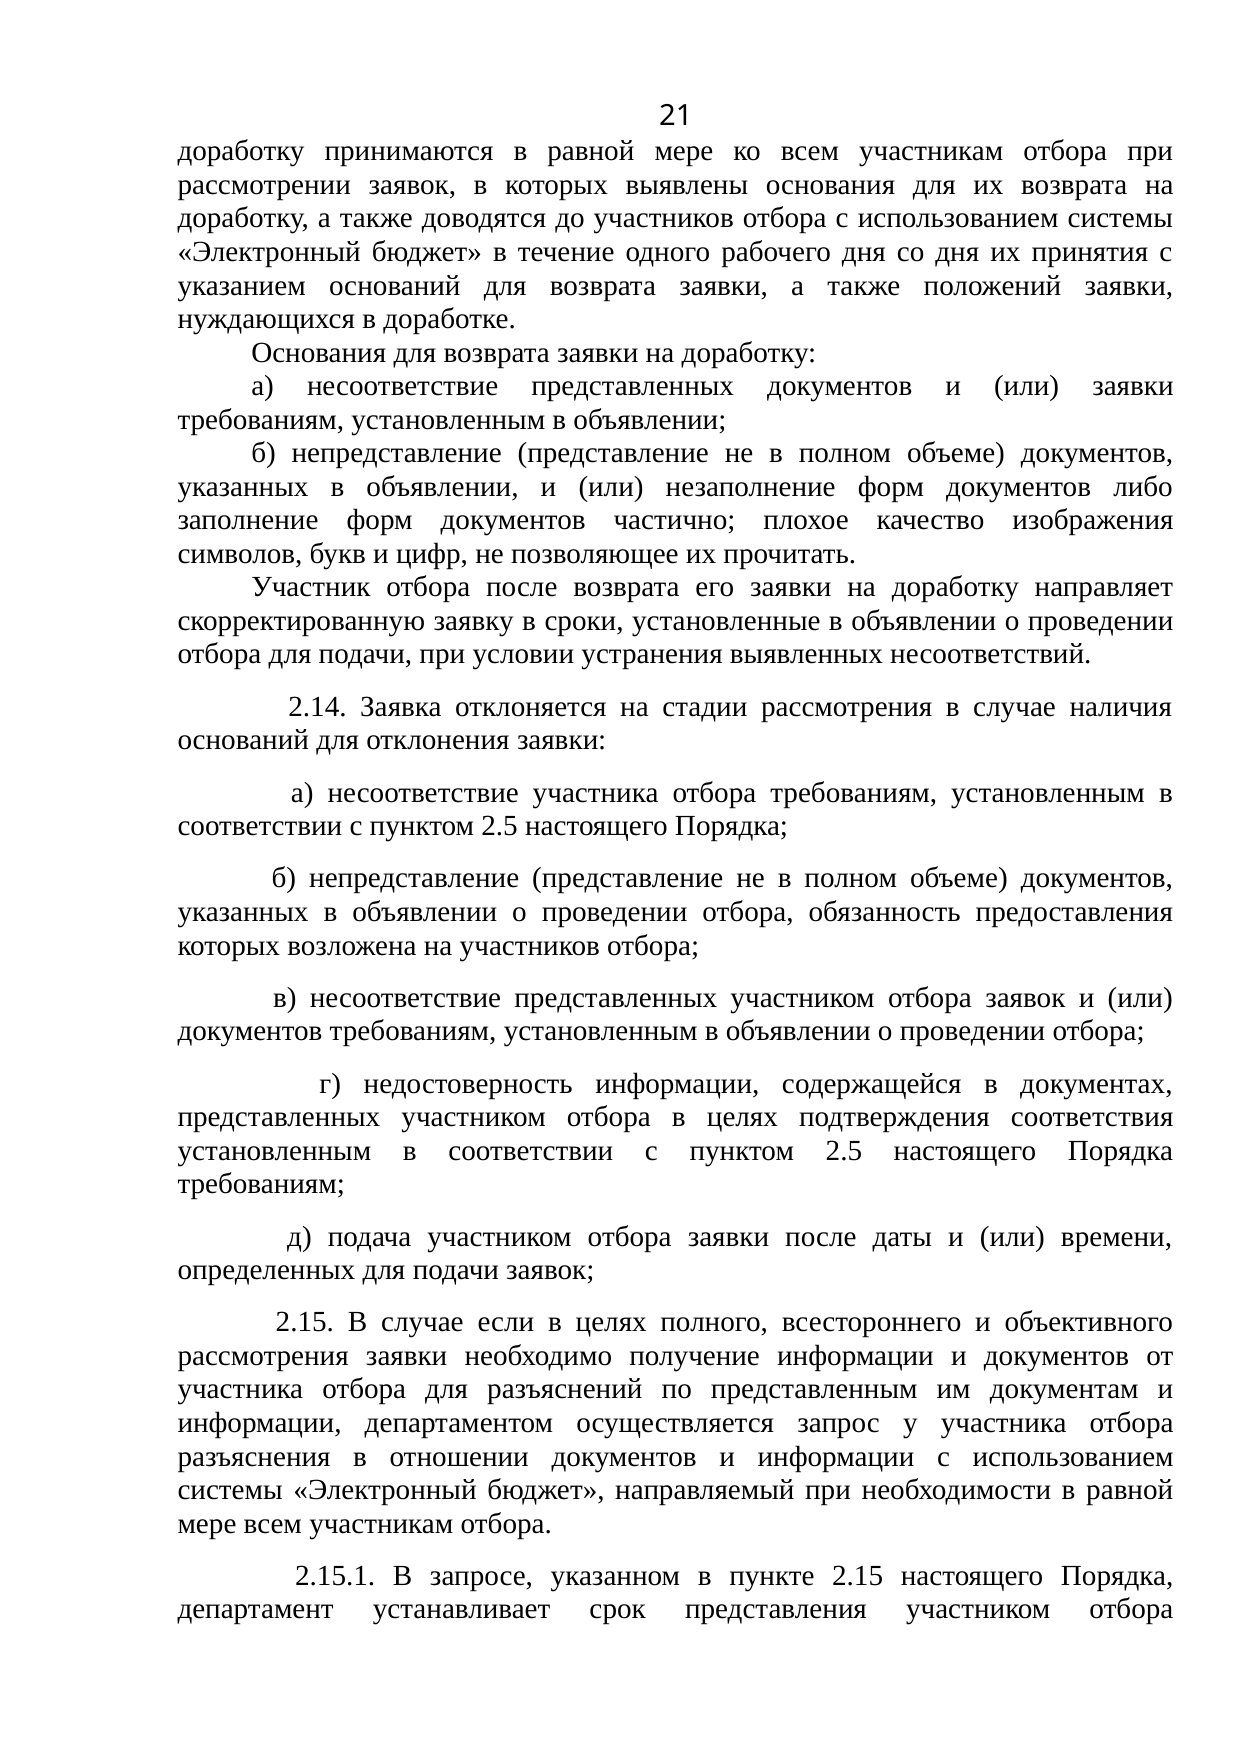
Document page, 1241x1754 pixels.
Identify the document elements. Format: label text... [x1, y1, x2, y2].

text Участник отбора после возврата его заявки на доработку направляет скорректированную заявку в сроки, установленные в объявлении о проведении отбора для подачи, при условии устранения выявленных несоответствий. [177, 569, 1174, 670]
text г) недостоверность информации, содержащейся в документах, представленных участником отбора в целях подтверждения соответствия установленным в соответствии с пунктом 2.5 настоящего Порядка требованиям; [177, 1066, 1174, 1200]
text д) подача участником отбора заявки после даты и (или) времени, определенных для подачи заявок; [177, 1219, 1174, 1286]
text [177, 133, 1174, 335]
text 2.14. Заявка отклоняется на стадии рассмотрения в случае наличия оснований для отклонения заявки: [177, 689, 1174, 756]
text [177, 1558, 1174, 1625]
text Основания для возврата заявки на доработку: [177, 335, 1174, 368]
text б) непредставление (представление не в полном объеме) документов, указанных в объявлении о проведении отбора, обязанность предоставления которых возложена на участников отбора; [177, 861, 1174, 961]
text в) несоответствие представленных участником отбора заявок и (или) документов требованиям, установленным в объявлении о проведении отбора; [177, 980, 1174, 1047]
text а) несоответствие участника отбора требованиям, установленным в соответствии с пунктом 2.5 настоящего Порядка; [177, 775, 1174, 842]
text 2.15. В случае если в целях полного, всестороннего и объективного рассмотрения заявки необходимо получение информации и документов от участника отбора для разъяснений по представленным им документам и информации, департаментом осуществляется запрос у участника отбора разъяснения в отношении документов и информации с использованием системы «Электронный бюджет», направляемый при необходимости в равной мере всем участникам отбора. [177, 1304, 1174, 1539]
text б) непредставление (представление не в полном объеме) документов, указанных в объявлении, и (или) незаполнение форм документов либо заполнение форм документов частично; плохое качество изображения символов, букв и цифр, не позволяющее их прочитать. [177, 435, 1174, 569]
text а) несоответствие представленных документов и (или) заявки требованиям, установленным в объявлении; [177, 368, 1174, 435]
